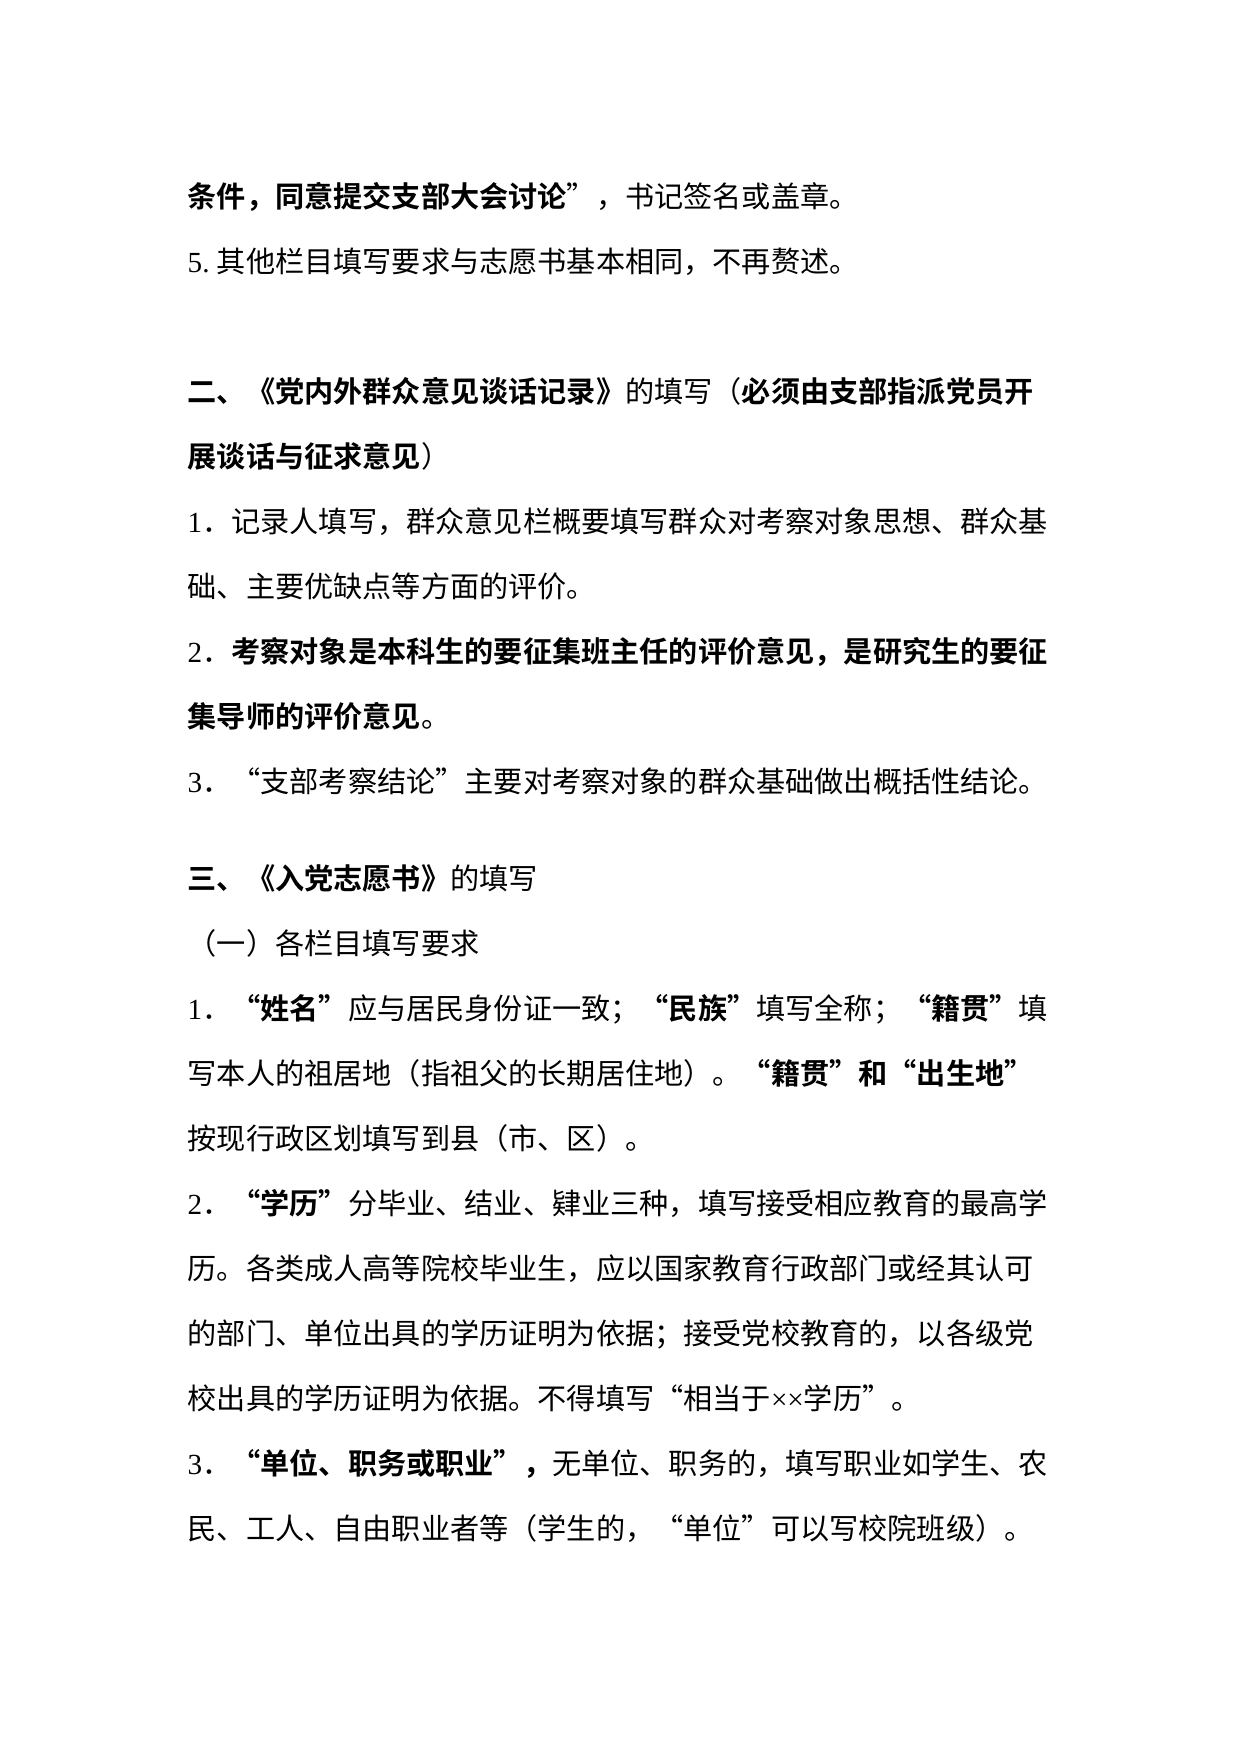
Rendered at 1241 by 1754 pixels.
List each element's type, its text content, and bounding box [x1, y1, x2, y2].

text 1．“姓名”应与居民身份证一致；“民族”填写全称；“籍贯”填写本人的祖居地（指祖父的长期居住地）。“籍贯”和“出生地”按现行政区划填写到县（市、区）。 [187, 974, 1053, 1169]
text 3．“单位、职务或职业”，无单位、职务的，填写职业如学生、农民、工人、自由职业者等（学生的，“单位”可以写校院班级）。 [187, 1429, 1053, 1559]
text 1．记录人填写，群众意见栏概要填写群众对考察对象思想、群众基础、主要优缺点等方面的评价。 [187, 487, 1053, 617]
text 3．“支部考察结论”主要对考察对象的群众基础做出概括性结论。 [187, 747, 1053, 812]
text 2．考察对象是本科生的要征集班主任的评价意见，是研究生的要征集导师的评价意见。 [187, 617, 1053, 747]
text 2．“学历”分毕业、结业、肄业三种，填写接受相应教育的最高学历。各类成人高等院校毕业生，应以国家教育行政部门或经其认可的部门、单位出具的学历证明为依据；接受党校教育的，以各级党校出具的学历证明为依据。不得填写“相当于××学历”。 [187, 1169, 1053, 1429]
text 5. 其他栏目填写要求与志愿书基本相同，不再赘述。 [187, 227, 1053, 292]
text 三、《入党志愿书》的填写 [187, 844, 1053, 909]
text （一）各栏目填写要求 [187, 909, 1053, 974]
text 二、《党内外群众意见谈话记录》的填写（必须由支部指派党员开展谈话与征求意见） [187, 357, 1053, 487]
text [187, 162, 1053, 227]
